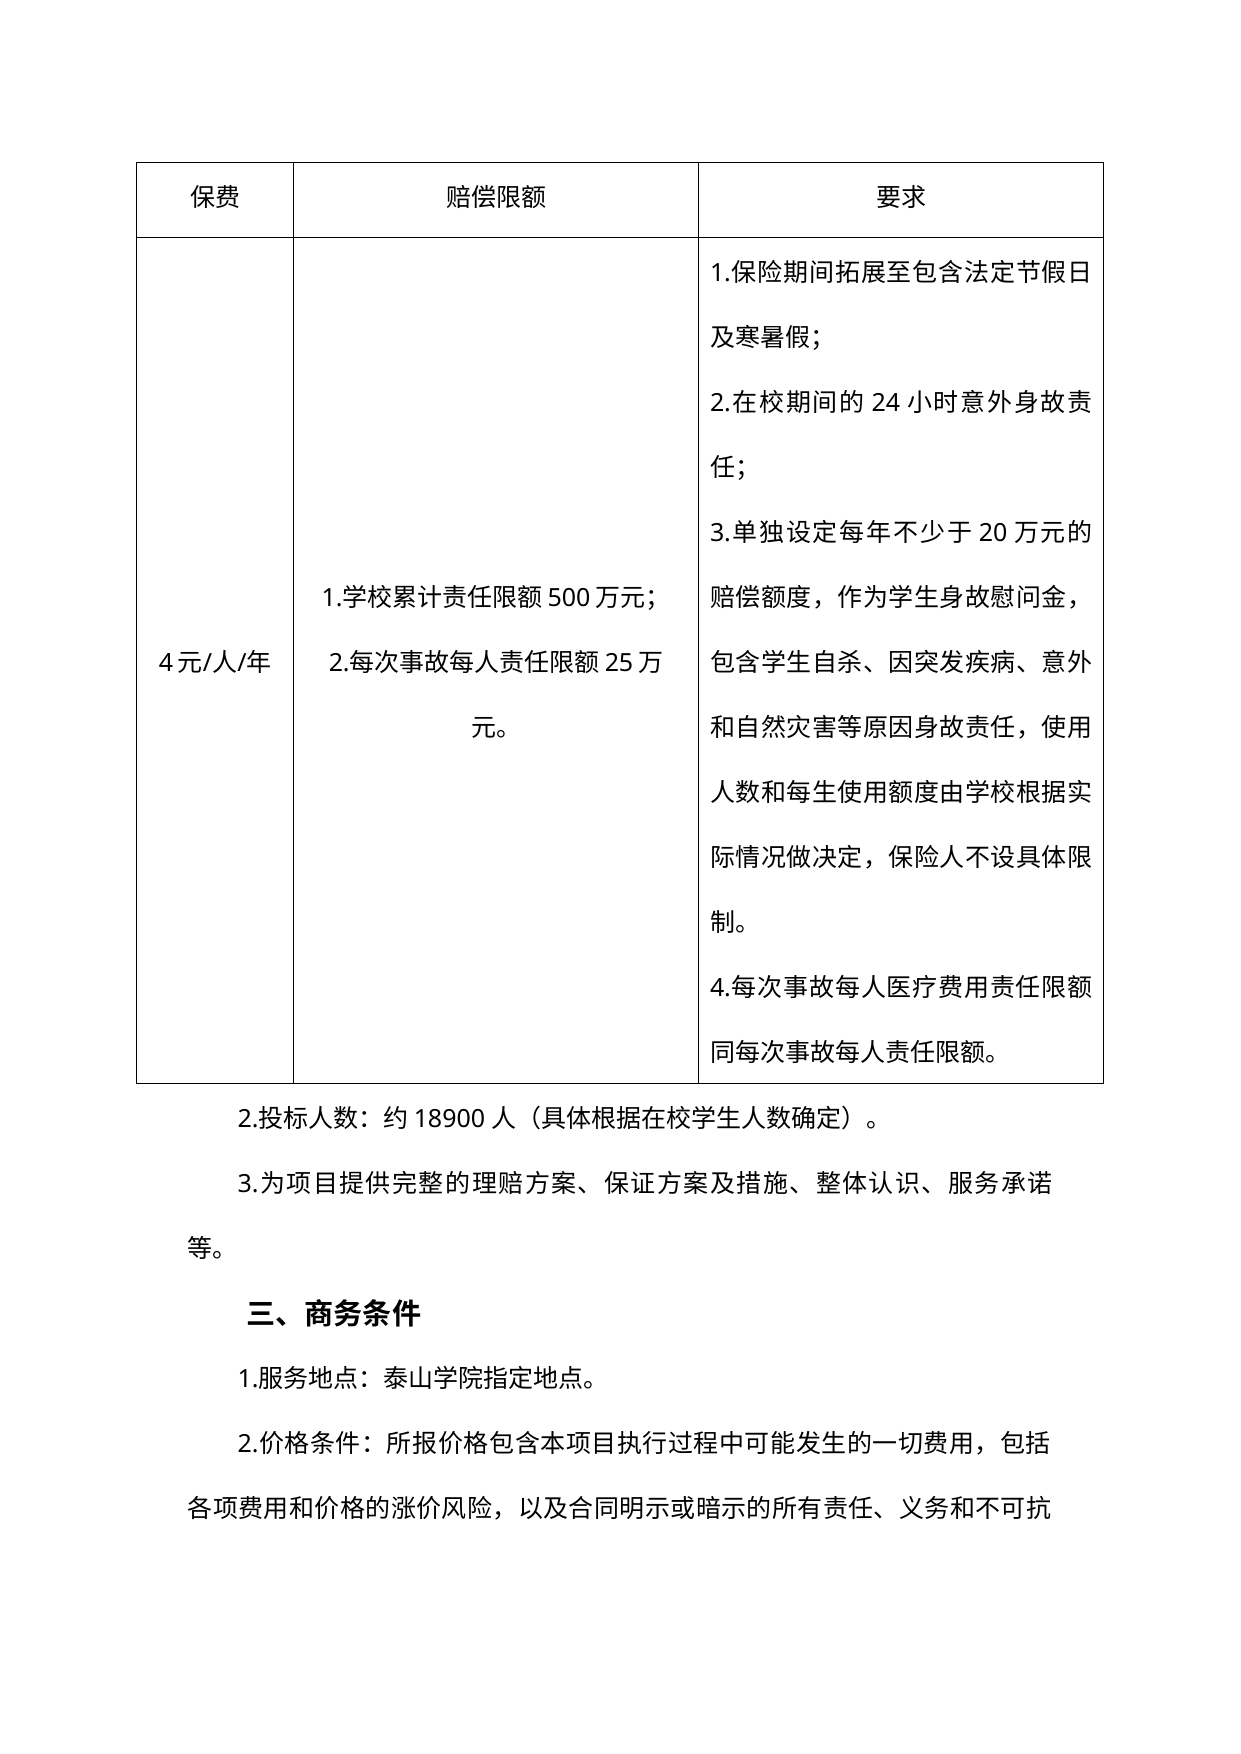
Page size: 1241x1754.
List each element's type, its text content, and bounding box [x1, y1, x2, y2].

text 2.投标人数：约18900 人（具体根据在校学生人数确定）。 [187, 1084, 1053, 1149]
text 3.为项目提供完整的理赔方案、保证方案及措施、整体认识、服务承诺等。 [187, 1149, 1053, 1279]
table_cell 4元/人/年 [137, 238, 293, 1083]
table_cell 1.保险期间拓展至包含法定节假日及寒暑假； 2.在校期间的24小时意外身故责任； 3.单独设定每年不少于20万元的赔偿额度，作为学生身故慰问金，包含学生自杀、因突发疾病、意外和自然灾害等原因身故责任，使用人数和每生使用额度由学校根据实际情况做决定，保险人不设具体限制。 4.每次事故每人医疗费用责任限额同每次事故每人责任限额。 [699, 238, 1103, 1083]
table_header 赔偿限额 [294, 163, 698, 237]
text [187, 1409, 1053, 1539]
text 1.服务地点：泰山学院指定地点。 [187, 1344, 1053, 1409]
table_cell 1.学校累计责任限额500万元； 2.每次事故每人责任限额25万元。 [294, 238, 698, 1083]
table_header 要求 [699, 163, 1103, 237]
table_header 保费 [137, 163, 293, 237]
text 三、商务条件 [187, 1279, 1053, 1344]
